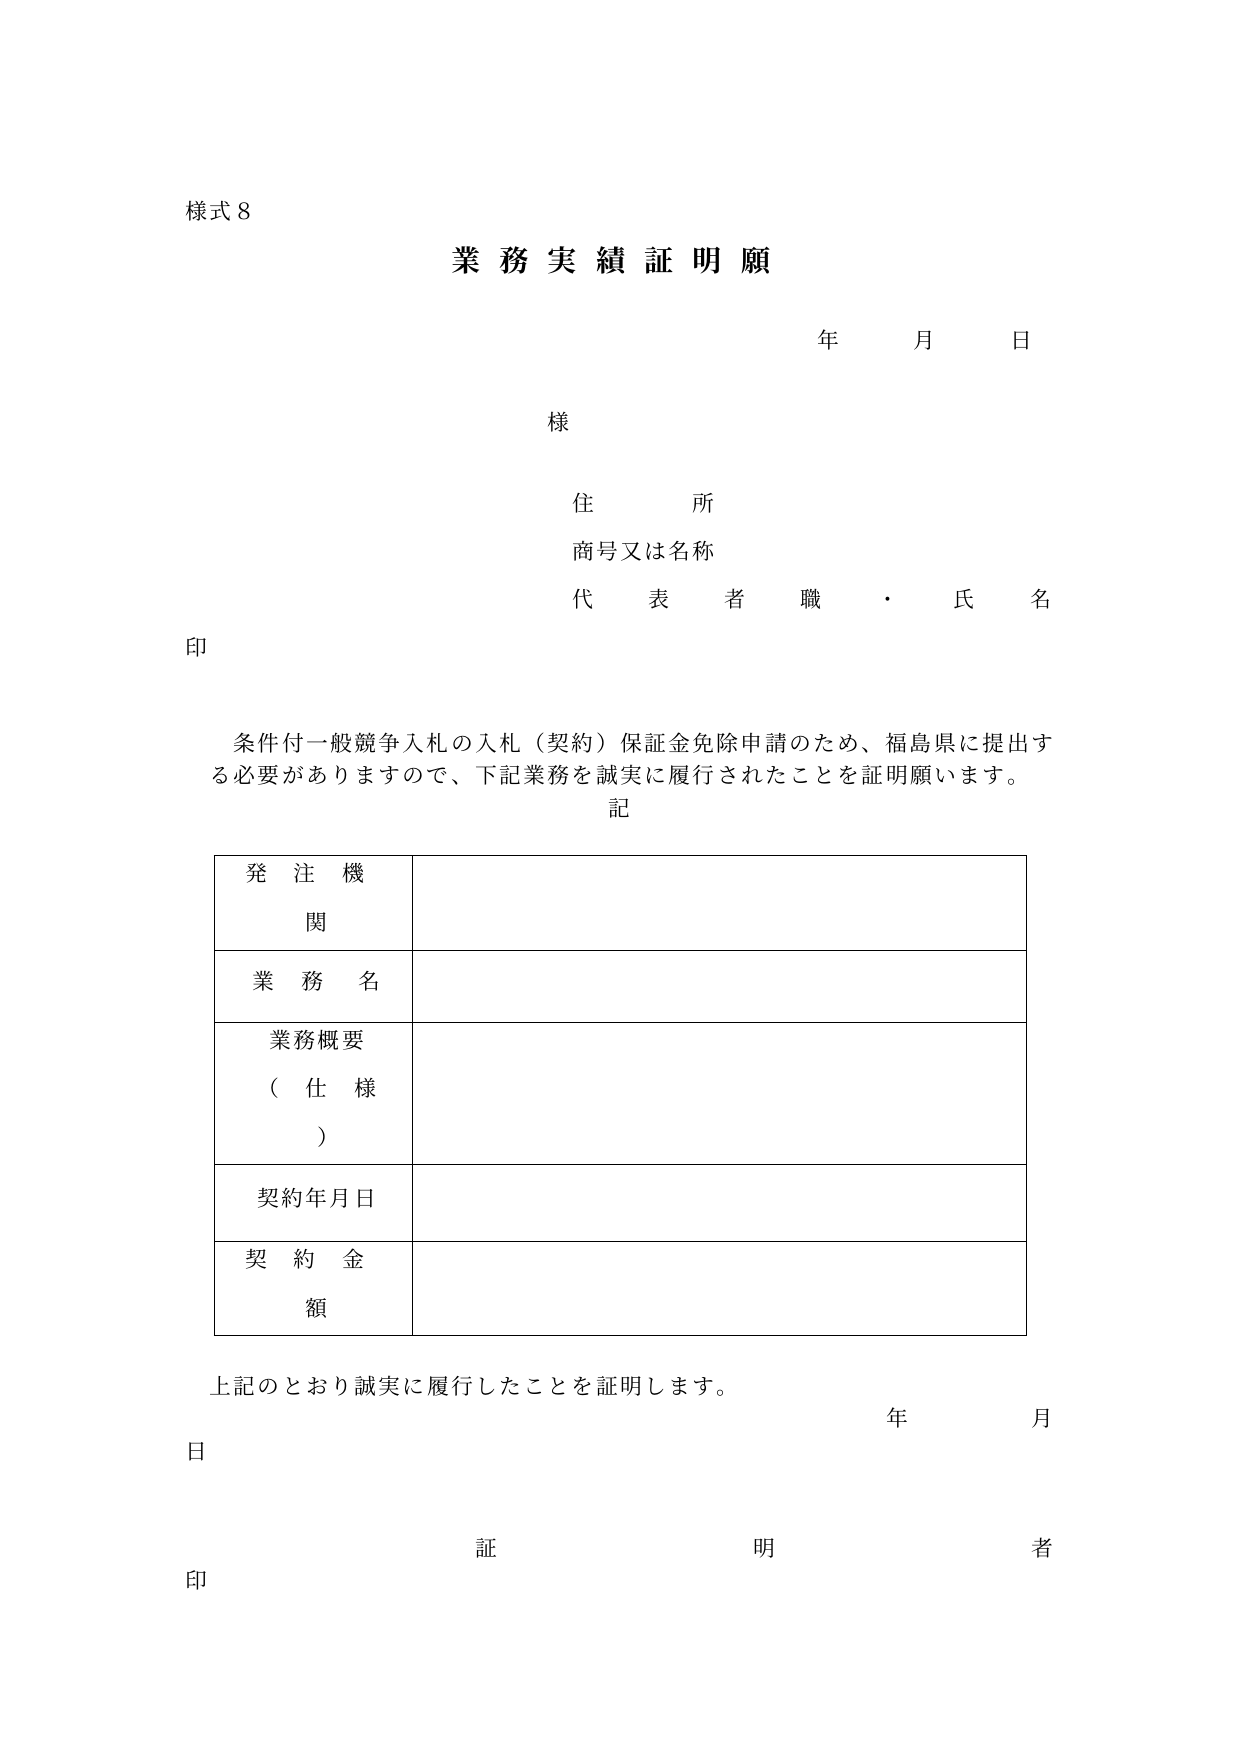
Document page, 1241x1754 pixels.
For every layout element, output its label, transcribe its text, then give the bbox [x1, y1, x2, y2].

text 年 月 日 [185, 1401, 1055, 1466]
table_header [413, 856, 1026, 949]
text 年 月 日 [185, 323, 1034, 356]
text 様式８ [185, 194, 1055, 226]
text 上記のとおり誠実に履行したことを証明します。 [185, 1369, 1055, 1401]
text 代表者職・氏名 印 [185, 582, 1055, 662]
table_cell 業務名 [215, 951, 412, 1022]
text 住 所 [185, 485, 1055, 518]
table_cell [413, 951, 1026, 1022]
table_cell [413, 1165, 1026, 1241]
text 商号又は名称 [185, 533, 1055, 566]
table_cell 契約年月日 [215, 1165, 412, 1241]
table_header 発注機関 [215, 856, 412, 949]
table_cell [413, 1023, 1026, 1164]
text 条件付一般競争入札の入札（契約）保証金免除申請のため、福島県に提出する必要がありますので、下記業務を誠実に履行されたことを証明願います。 [207, 726, 1055, 790]
table_cell 業務概要 （ 仕 様 ） [215, 1023, 412, 1164]
subtitle 業務実績証明願 [185, 226, 1055, 291]
subtitle 記 [185, 790, 1055, 823]
text 様 [185, 388, 1055, 453]
text 証明者 印 [185, 1531, 1055, 1596]
table_cell 契約金額 [215, 1242, 412, 1335]
table_cell [413, 1242, 1026, 1335]
